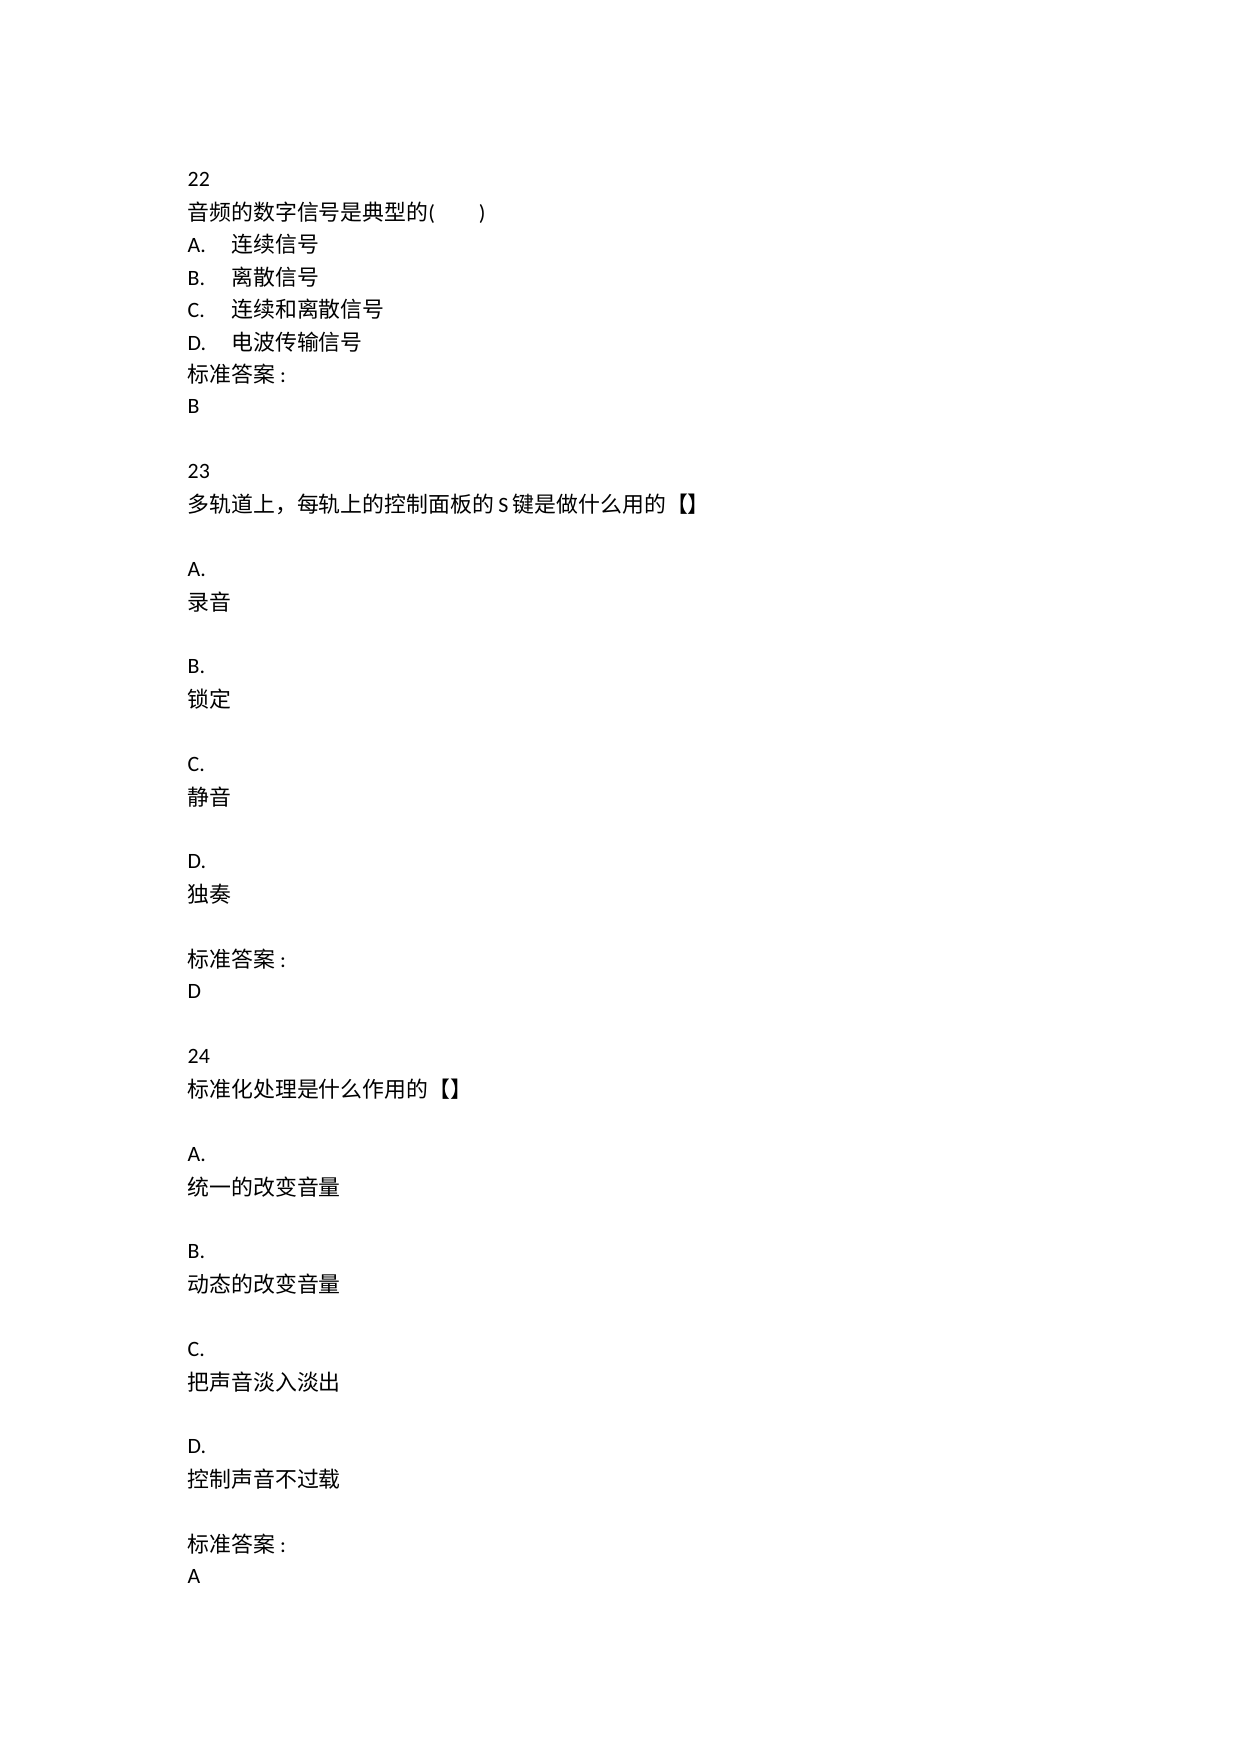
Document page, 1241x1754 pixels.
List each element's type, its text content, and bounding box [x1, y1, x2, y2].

text 标准化处理是什么作用的【】 [187, 1072, 1053, 1104]
text 锁定 [187, 682, 1053, 714]
text D [187, 974, 1053, 1007]
text C. [187, 747, 1053, 779]
text 多轨道上，每轨上的控制面板的S键是做什么用的【】 [187, 487, 1053, 519]
text 音频的数字信号是典型的( ) [187, 194, 1053, 227]
text D. 电波传输信号 [187, 324, 1053, 357]
text C. 连续和离散信号 [187, 292, 1053, 324]
text 把声音淡入淡出 [187, 1364, 1053, 1397]
text 标准答案 : [187, 942, 1053, 974]
text 24 [187, 1039, 1053, 1072]
text B [187, 389, 1053, 422]
text C. [187, 1332, 1053, 1364]
text A. 连续信号 [187, 227, 1053, 259]
text B. [187, 649, 1053, 682]
text A. [187, 552, 1053, 584]
text 录音 [187, 584, 1053, 617]
text D. [187, 844, 1053, 877]
text 22 [187, 162, 1053, 194]
text 独奏 [187, 877, 1053, 909]
text 动态的改变音量 [187, 1267, 1053, 1299]
text D. [187, 1429, 1053, 1462]
text A [187, 1559, 1053, 1592]
text 23 [187, 454, 1053, 487]
text 标准答案 : [187, 357, 1053, 389]
text B. [187, 1234, 1053, 1267]
text 统一的改变音量 [187, 1169, 1053, 1202]
text A. [187, 1137, 1053, 1169]
text B. 离散信号 [187, 259, 1053, 292]
text 控制声音不过载 [187, 1462, 1053, 1494]
text 标准答案 : [187, 1527, 1053, 1559]
text 静音 [187, 779, 1053, 812]
